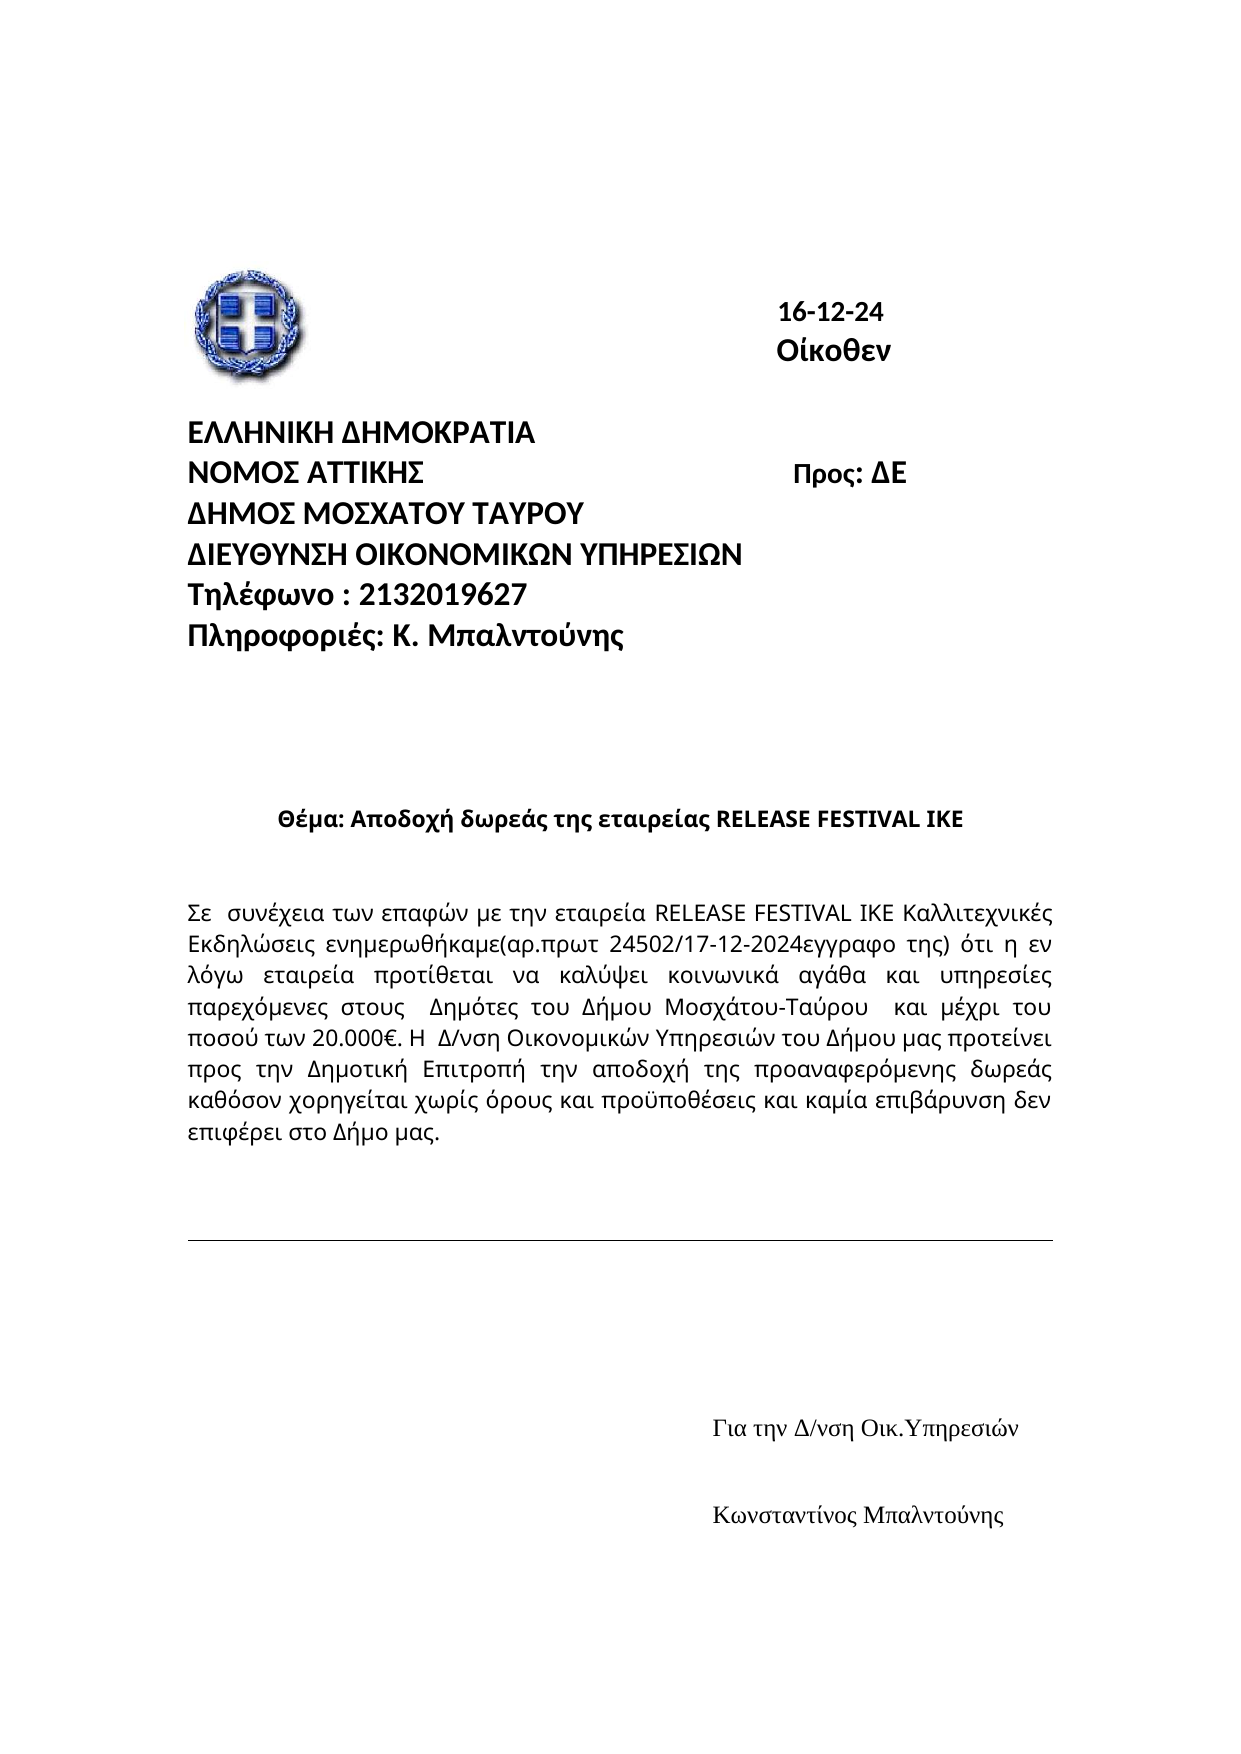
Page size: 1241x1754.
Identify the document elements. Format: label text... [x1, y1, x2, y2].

text Οίκοθεν [315, 329, 1053, 370]
text Πληροφοριές: K. Μπαλντούνης [187, 614, 1053, 654]
text ΔΗΜΟΣ ΜΟΣΧΑΤΟΥ ΤΑΥΡΟΥ [187, 492, 1053, 532]
text ΝΟΜΟΣ ΑΤΤΙΚΗΣ Προς: ΔΕ [187, 451, 1053, 492]
text Κωνσταντίνος Μπαλντούνης [187, 1500, 1053, 1528]
text ΔΙΕΥΘΥΝΣΗ ΟΙΚΟΝΟΜΙΚΩΝ ΥΠΗΡΕΣΙΩΝ [187, 532, 1053, 573]
text Θέμα: Αποδοχή δωρεάς της εταιρείας RELEASE FESTIVAL IKE [187, 803, 1053, 834]
text 16-12-24 [315, 289, 1053, 329]
picture [184, 261, 315, 392]
text Για την Δ/νση Οικ.Υπηρεσιών [187, 1413, 1053, 1442]
text Τηλέφωνο : 2132019627 [187, 573, 1053, 614]
text ΕΛΛΗΝΙΚΗ ΔΗΜΟΚΡΑΤΙΑ [187, 411, 1053, 451]
text Σε συνέχεια των επαφών με την εταιρεία RELEASE FESTIVAL IKE Καλλιτεχνικές Εκδηλώσεις ενημερωθήκαμε(αρ.πρωτ 24502/17-12-2024εγγραφο της) ότι η εν λόγω εταιρεία προτίθεται να καλύψει κοινωνικά αγάθα και υπηρεσίες παρεχόμενες στους Δημότες του Δήμου Μοσχάτου-Ταύρου και μέχρι του ποσού των 20.000€. Η Δ/νση Οικονομικών Υπηρεσιών του Δήμου μας προτείνει προς την Δημοτική Επιτροπή την αποδοχή της προαναφερόμενης δωρεάς καθόσον χορηγείται χωρίς όρους και προϋποθέσεις και καμία επιβάρυνση δεν επιφέρει στο Δήμο μας. [187, 897, 1053, 1147]
